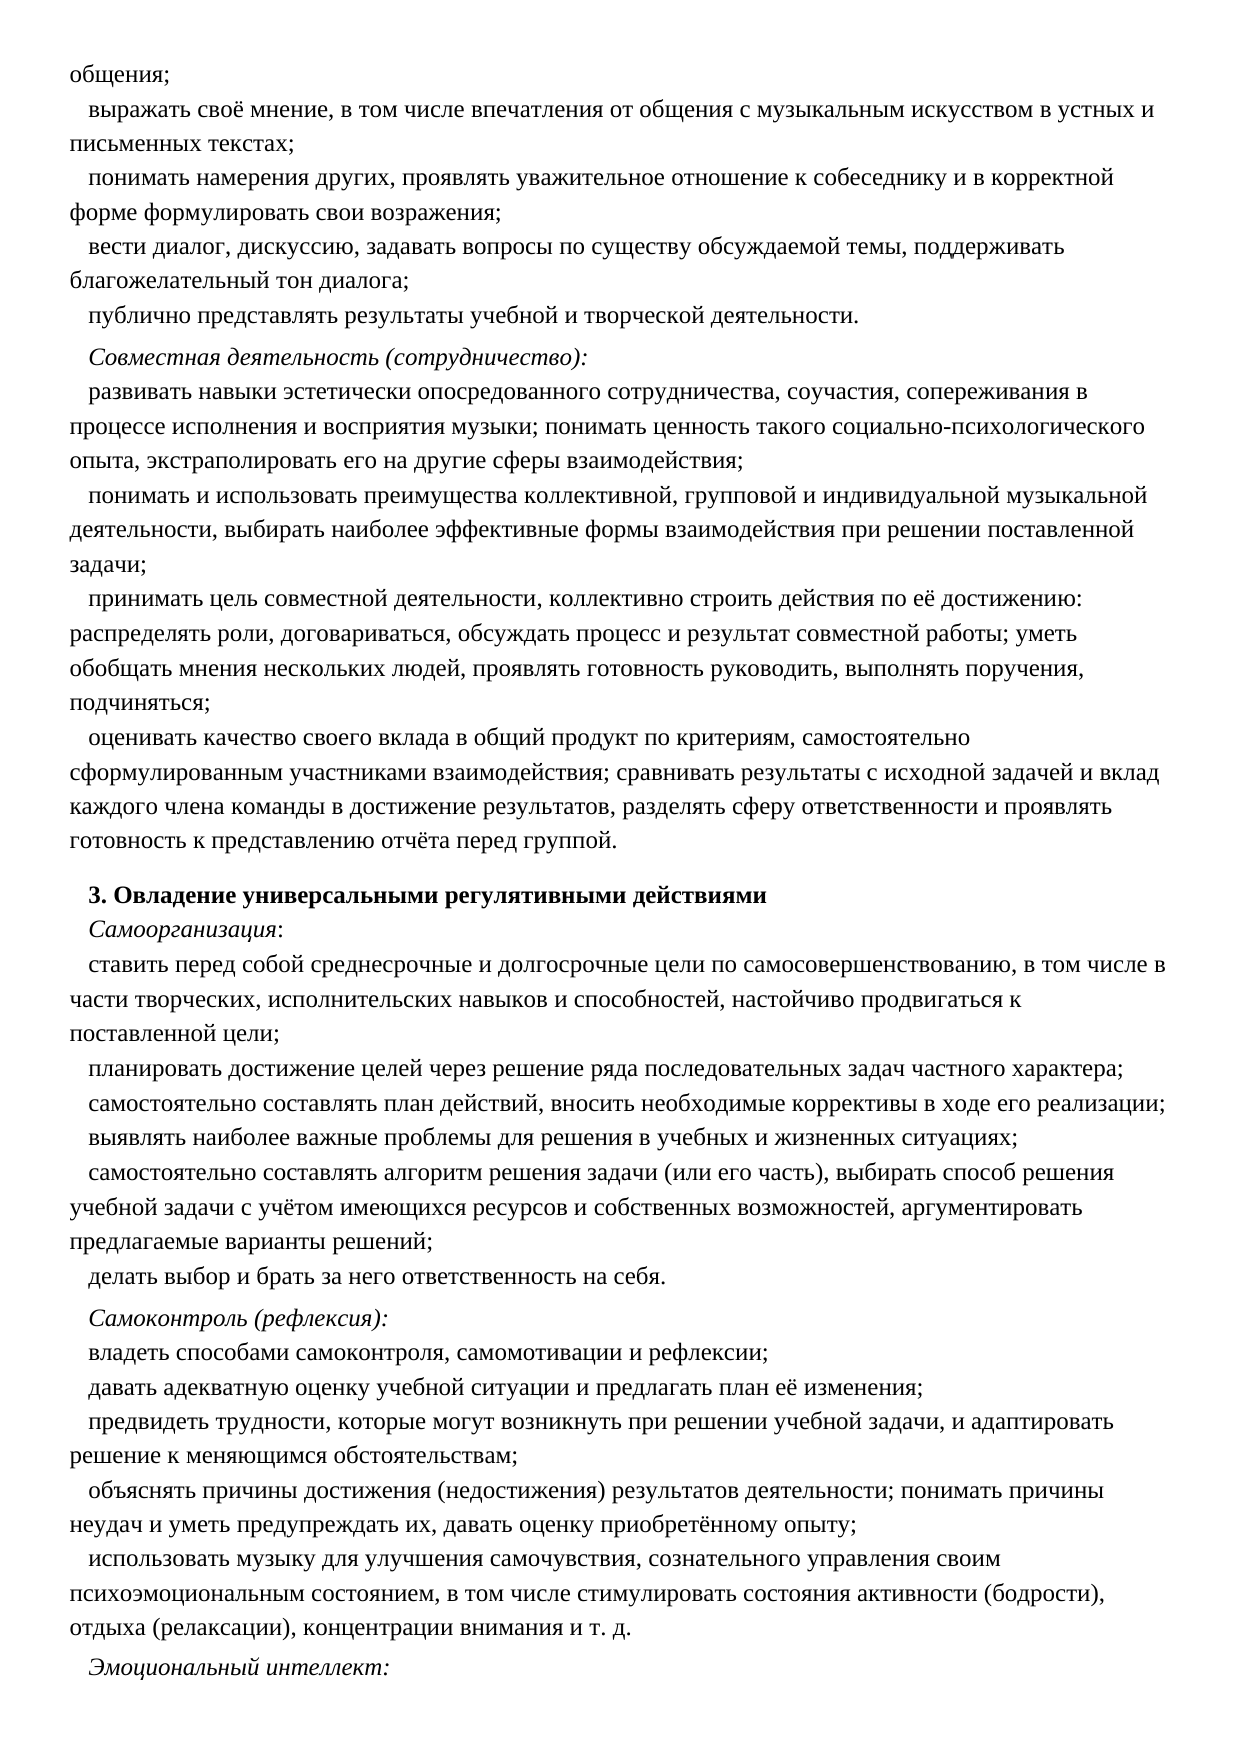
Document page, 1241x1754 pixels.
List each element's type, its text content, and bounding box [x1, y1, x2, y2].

text Совместная деятельность (сотрудничество): развивать навыки эстетически опосредованного сотрудничества, соучастия, сопереживания в процессе исполнения и восприятия музыки; понимать ценность такого социально-психологического опыта, экстраполировать его на другие сферы взаимодействия; понимать и использовать преимущества коллективной, групповой и индивидуальной музыкальной деятельности, выбирать наиболее эффективные формы взаимодействия при решении поставленной задачи; принимать цель совместной деятельности, коллективно строить действия по её достижению: распределять роли, договариваться, обсуждать процесс и результат совместной работы; уметь обобщать мнения нескольких людей, проявлять готовность руководить, выполнять поручения, подчиняться; оценивать качество своего вклада в общий продукт по критериям, самостоятельно сформулированным участниками взаимодействия; сравнивать результаты с исходной задачей и вклад каждого члена команды в достижение результатов, разделять сферу ответственности и проявлять готовность к представлению отчёта перед группой. [69, 342, 1169, 854]
text 3. Овладение универсальными регулятивными действиями Самоорганизация: ставить перед собой среднесрочные и долгосрочные цели по самосовершенствованию, в том числе в части творческих, исполнительских навыков и способностей, настойчиво продвигаться к поставленной цели; планировать достижение целей через решение ряда последовательных задач частного характера; самостоятельно составлять план действий, вносить необходимые коррективы в ходе его реализации; выявлять наиболее важные проблемы для решения в учебных и жизненных ситуациях; самостоятельно составлять алгоритм решения задачи (или его часть), выбирать способ решения учебной задачи с учётом имеющихся ресурсов и собственных возможностей, аргументировать предлагаемые варианты решений; делать выбор и брать за него ответственность на себя. [69, 880, 1169, 1290]
text общения; выражать своё мнение, в том числе впечатления от общения с музыкальным искусством в устных и письменных текстах; понимать намерения других, проявлять уважительное отношение к собеседнику и в корректной форме формулировать свои возражения; вести диалог, дискуссию, задавать вопросы по существу обсуждаемой темы, поддерживать благожелательный тон диалога; публично представлять результаты учебной и творческой деятельности. [69, 59, 1169, 329]
text Эмоциональный интеллект: [88, 1653, 1169, 1681]
text Самоконтроль (рефлексия): владеть способами самоконтроля, самомотивации и рефлексии; давать адекватную оценку учебной ситуации и предлагать план её изменения; предвидеть трудности, которые могут возникнуть при решении учебной задачи, и адаптировать решение к меняющимся обстоятельствам; объяснять причины достижения (недостижения) результатов деятельности; понимать причины неудач и уметь предупреждать их, давать оценку приобретённому опыту; использовать музыку для улучшения самочувствия, сознательного управления своим психоэмоциональным состоянием, в том числе стимулировать состояния активности (бодрости), отдыха (релаксации), концентрации внимания и т. д. [69, 1303, 1124, 1641]
